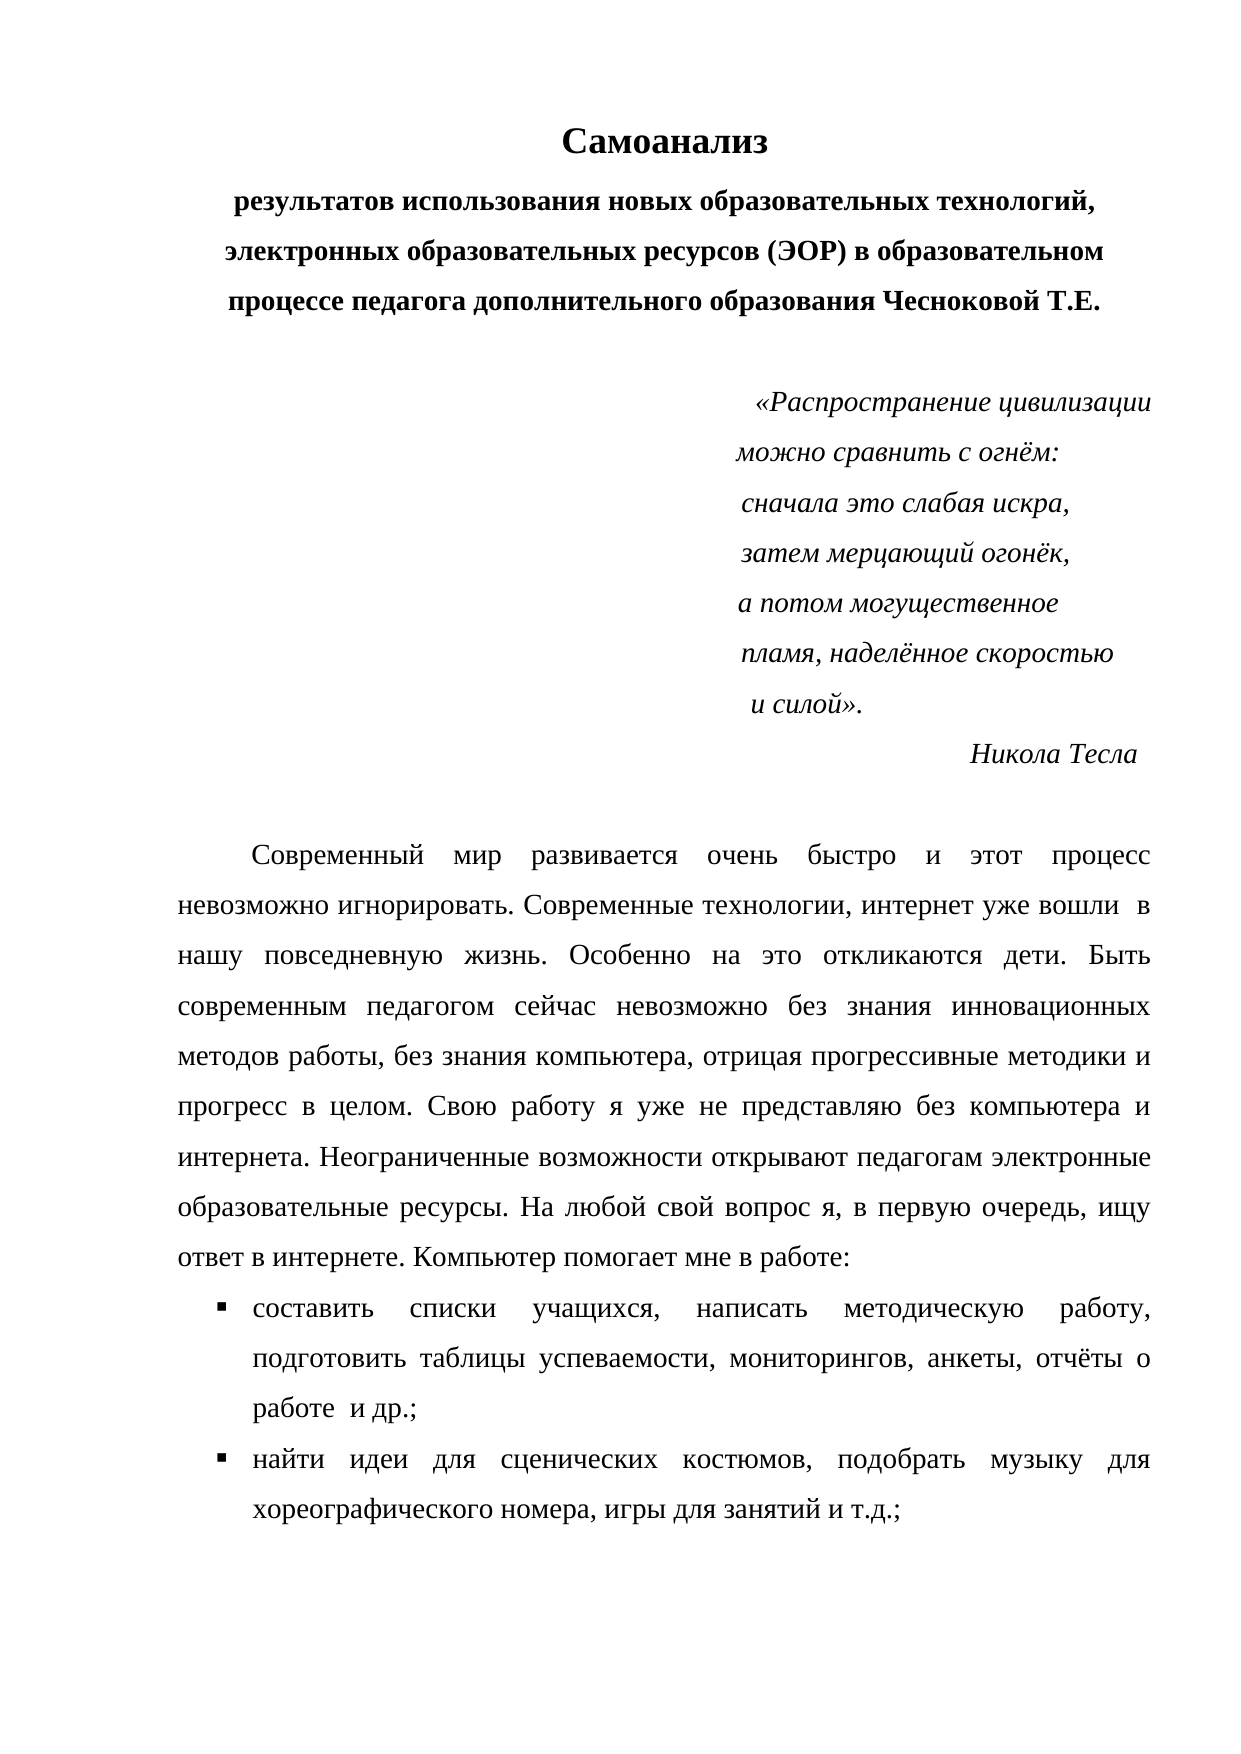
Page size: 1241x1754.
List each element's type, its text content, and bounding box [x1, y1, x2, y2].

text и силой». [177, 686, 1152, 719]
text Современный мир развивается очень быстро и этот процесс невозможно игнорировать. Современные технологии, интернет уже вошли в нашу повседневную жизнь. Особенно на это откликаются дети. Быть современным педагогом сейчас невозможно без знания инновационных методов работы, без знания компьютера, отрицая прогрессивные методики и прогресс в целом. Свою работу я уже не представляю без компьютера и интернета. Неограниченные возможности открывают педагогам электронные образовательные ресурсы. На любой свой вопрос я, в первую очередь, ищу ответ в интернете. Компьютер помогает мне в работе: [177, 837, 1152, 1273]
text результатов использования новых образовательных технологий, электронных образовательных ресурсов (ЭОР) в образовательном процессе педагога дополнительного образования Чесноковой Т.Е. [177, 183, 1152, 317]
text Самоанализ [177, 118, 1152, 161]
text пламя, наделённое скоростью [177, 636, 1152, 669]
text сначала это слабая искра, [177, 485, 1152, 518]
text Никола Тесла [546, 736, 1152, 770]
text а потом могущественное [177, 585, 1152, 619]
list составить списки учащихся, написать методическую работу, подготовить таблицы успеваемости, мониторингов, анкеты, отчёты о работе и др.; [215, 1290, 1152, 1424]
list найти идеи для сценических костюмов, подобрать музыку для хореографического номера, игры для занятий и т.д.; [215, 1441, 1152, 1525]
text можно сравнить с огнём: [177, 434, 1152, 468]
text «Распространение цивилизации [177, 384, 1152, 418]
text затем мерцающий огонёк, [177, 535, 1152, 568]
